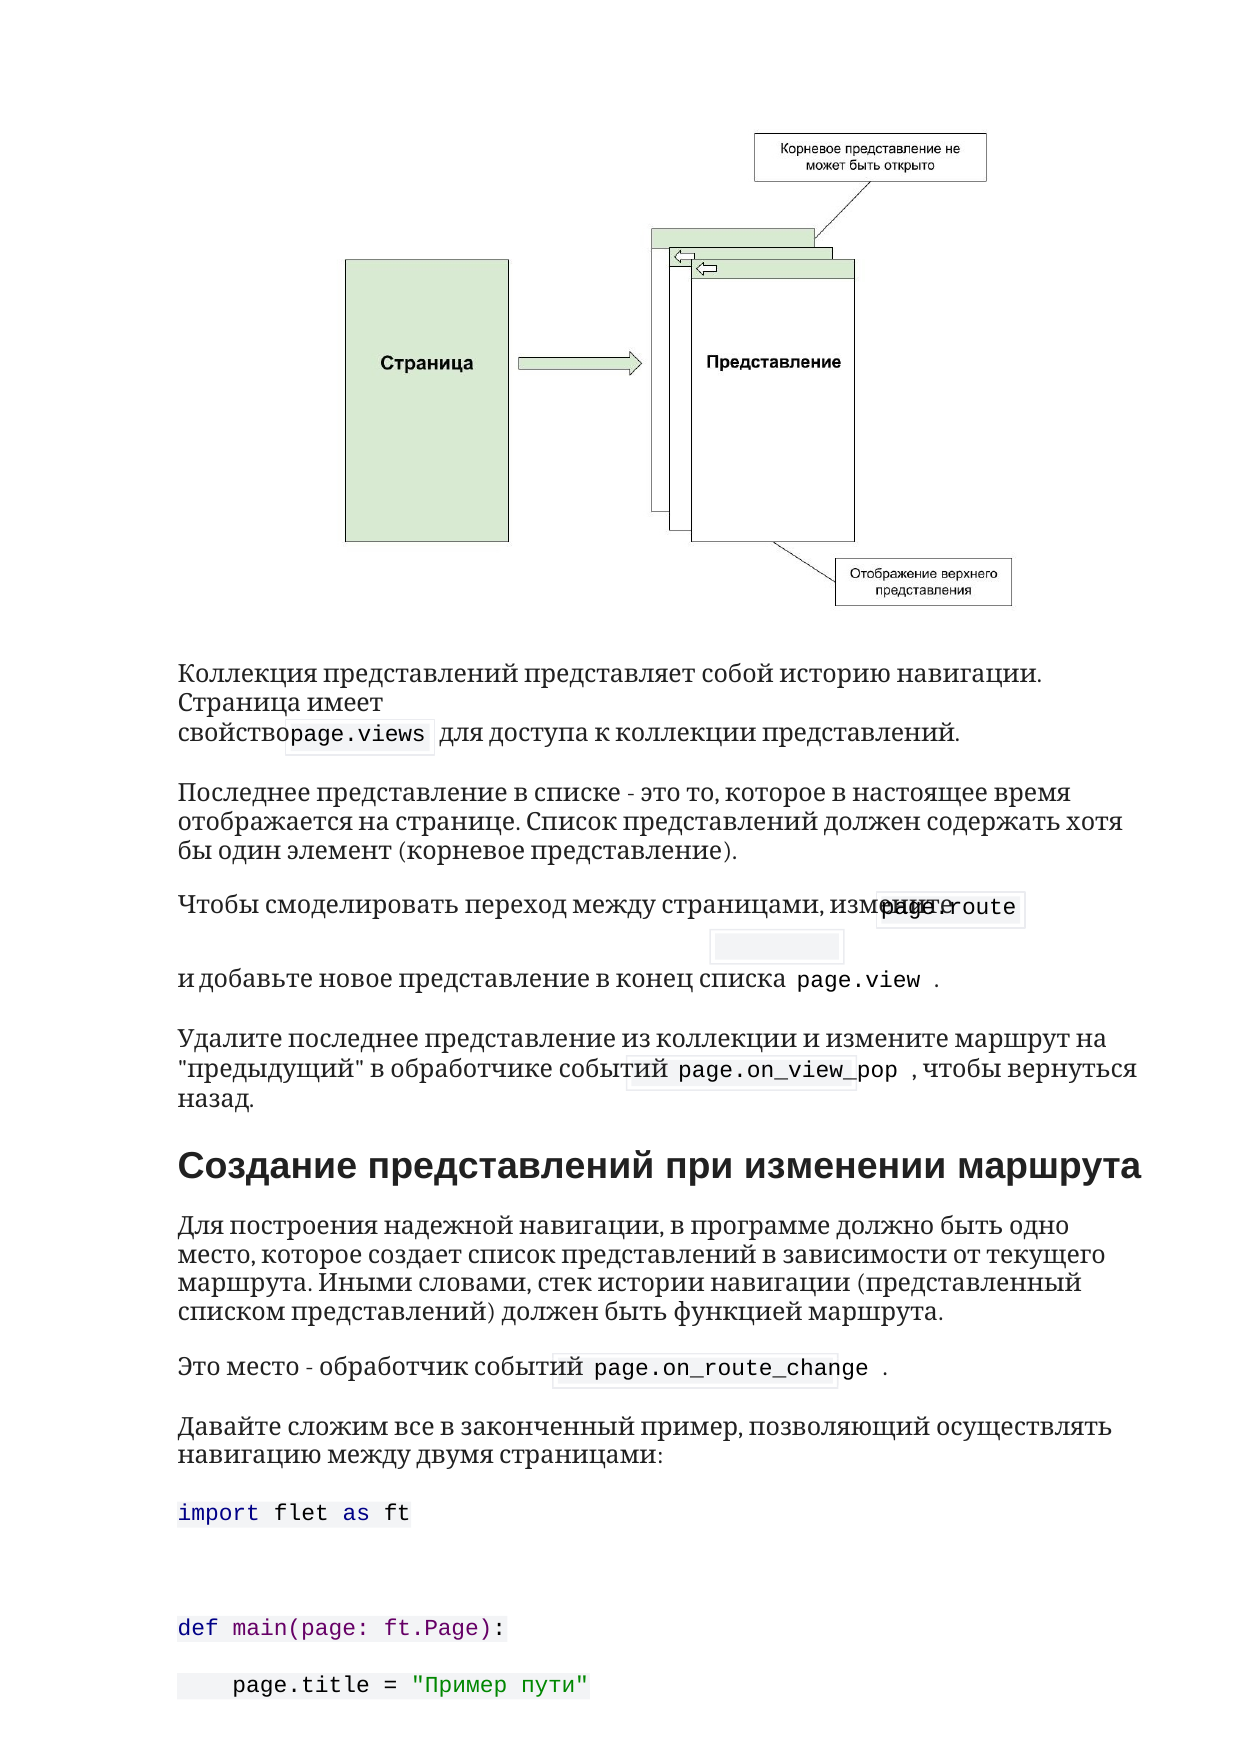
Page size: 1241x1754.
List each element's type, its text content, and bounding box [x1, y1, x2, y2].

text Удалите последнее представление из коллекции и измените маршрут на "предыдущий" в обработчике событий page.on_view_pop , чтобы вернуться назад. [177, 1025, 1152, 1113]
text свойство для доступа к коллекции представлений. [177, 719, 1152, 747]
text Коллекция представлений представляет собой историю навигации. Страница имеет [177, 660, 1152, 718]
text Чтобы смоделировать переход между страницами, измените и добавьте новое представление в конец списка page.view . [177, 891, 1045, 994]
text Это место - обработчик событий page.on_route_change . [177, 1353, 1152, 1382]
subtitle Создание представлений при изменении маршрута [177, 1144, 1152, 1187]
text Для построения надежной навигации, в программе должно быть одно место, которое создает список представлений в зависимости от текущего маршрута. Иными словами, стек истории навигации (представленный списком представлений) должен быть функцией маршрута. [177, 1212, 1152, 1327]
picture [336, 129, 1017, 611]
text Давайте сложим все в законченный пример, позволяющий осуществлять навигацию между двумя страницами: [177, 1412, 1152, 1470]
text Последнее представление в списке - это то, которое в настоящее время отображается на странице. Список представлений должен содержать хотя бы один элемент (корневое представление). [177, 779, 1152, 865]
